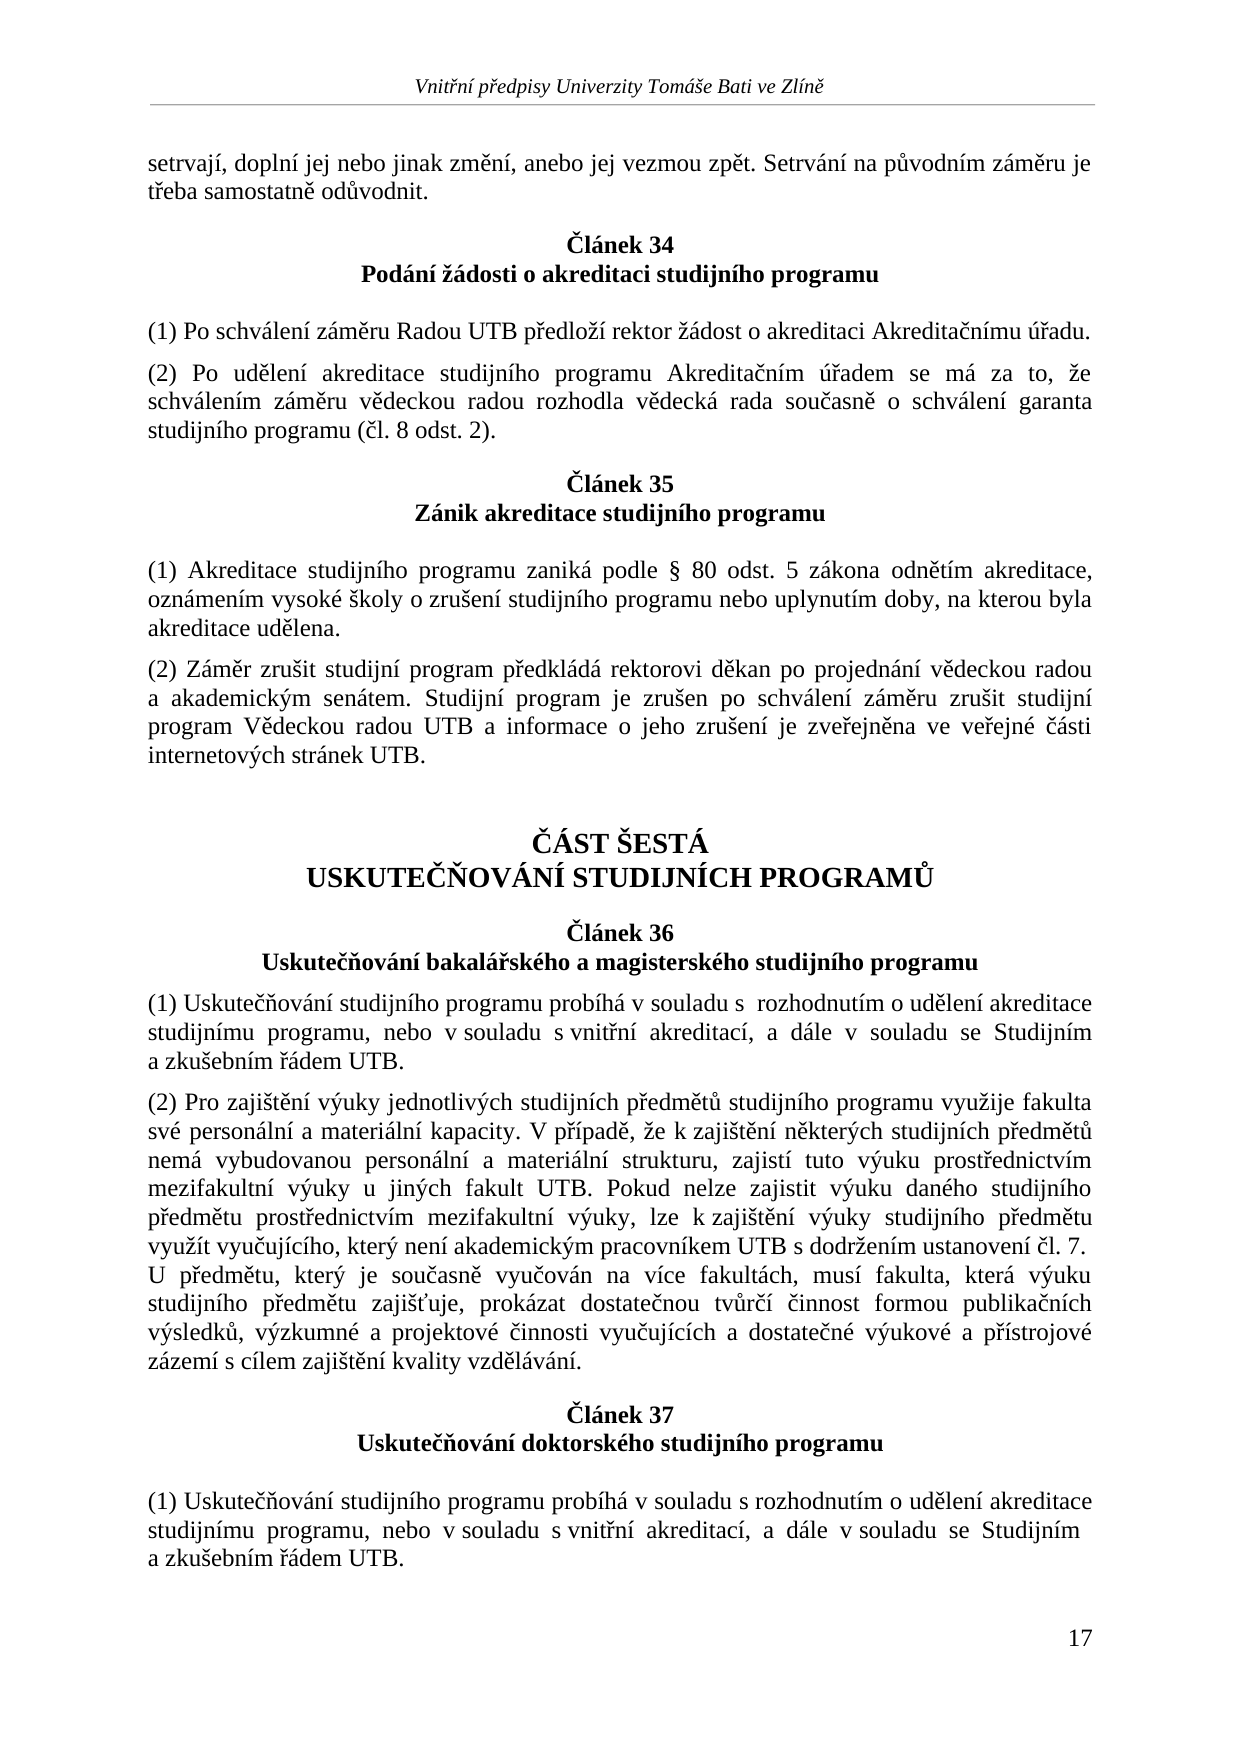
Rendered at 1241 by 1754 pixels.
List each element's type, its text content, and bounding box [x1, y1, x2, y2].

text Zánik akreditace studijního programu [148, 498, 1093, 526]
list Uskutečňování bakalářského a magisterského studijního programu [148, 947, 1093, 976]
text (2) Záměr zrušit studijní program předkládá rektorovi děkan po projednání vědeckou radou a akademickým senátem. Studijní program je zrušen po schválení záměru zrušit studijní program Vědeckou radou UTB a informace o jeho zrušení je zveřejněna ve veřejné části internetových stránek UTB. [148, 654, 1093, 769]
text USKUTEČŇOVÁNÍ STUDIJNÍCH PROGRAMŮ [148, 860, 1093, 893]
text Článek 36 [148, 918, 1093, 947]
text Článek 37 [148, 1400, 1093, 1428]
text Podání žádosti o akreditaci studijního programu [148, 259, 1093, 288]
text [148, 148, 1093, 205]
list (1) Akreditace studijního programu zaniká podle § 80 odst. 5 zákona odnětím akreditace, oznámením vysoké školy o zrušení studijního programu nebo uplynutím doby, na kterou byla akreditace udělena. [148, 555, 1093, 641]
text Uskutečňování doktorského studijního programu [148, 1428, 1093, 1457]
text Článek 35 [148, 469, 1093, 498]
text Článek 34 [148, 230, 1093, 259]
text ČÁST ŠESTÁ [148, 826, 1093, 860]
list (1) Uskutečňování studijního programu probíhá v souladu s rozhodnutím o udělení akreditace studijnímu programu, nebo v souladu s vnitřní akreditací, a dále v souladu se Studijním a zkušebním řádem UTB. [148, 988, 1093, 1075]
text (2) Pro zajištění výuky jednotlivých studijních předmětů studijního programu využije fakulta své personální a materiální kapacity. V případě, že k zajištění některých studijních předmětů nemá vybudovanou personální a materiální strukturu, zajistí tuto výuku prostřednictvím mezifakultní výuky u jiných fakult UTB. Pokud nelze zajistit výuku daného studijního předmětu prostřednictvím mezifakultní výuky, lze k zajištění výuky studijního předmětu využít vyučujícího, který není akademickým pracovníkem UTB s dodržením ustanovení čl. 7. U předmětu, který je současně vyučován na více fakultách, musí fakulta, která výuku studijního předmětu zajišťuje, prokázat dostatečnou tvůrčí činnost formou publikačních výsledků, výzkumné a projektové činnosti vyučujících a dostatečné výukové a přístrojové zázemí s cílem zajištění kvality vzdělávání. [148, 1087, 1093, 1375]
list (1) Uskutečňování studijního programu probíhá v souladu s rozhodnutím o udělení akreditace studijnímu programu, nebo v souladu s vnitřní akreditací, a dále v souladu se Studijním a zkušebním řádem UTB. [148, 1486, 1093, 1572]
list (1) Po schválení záměru Radou UTB předloží rektor žádost o akreditaci Akreditačnímu úřadu. [148, 316, 1093, 345]
text (2) Po udělení akreditace studijního programu Akreditačním úřadem se má za to, že schválením záměru vědeckou radou rozhodla vědecká rada současně o schválení garanta studijního programu (čl. 8 odst. 2). [148, 358, 1093, 444]
